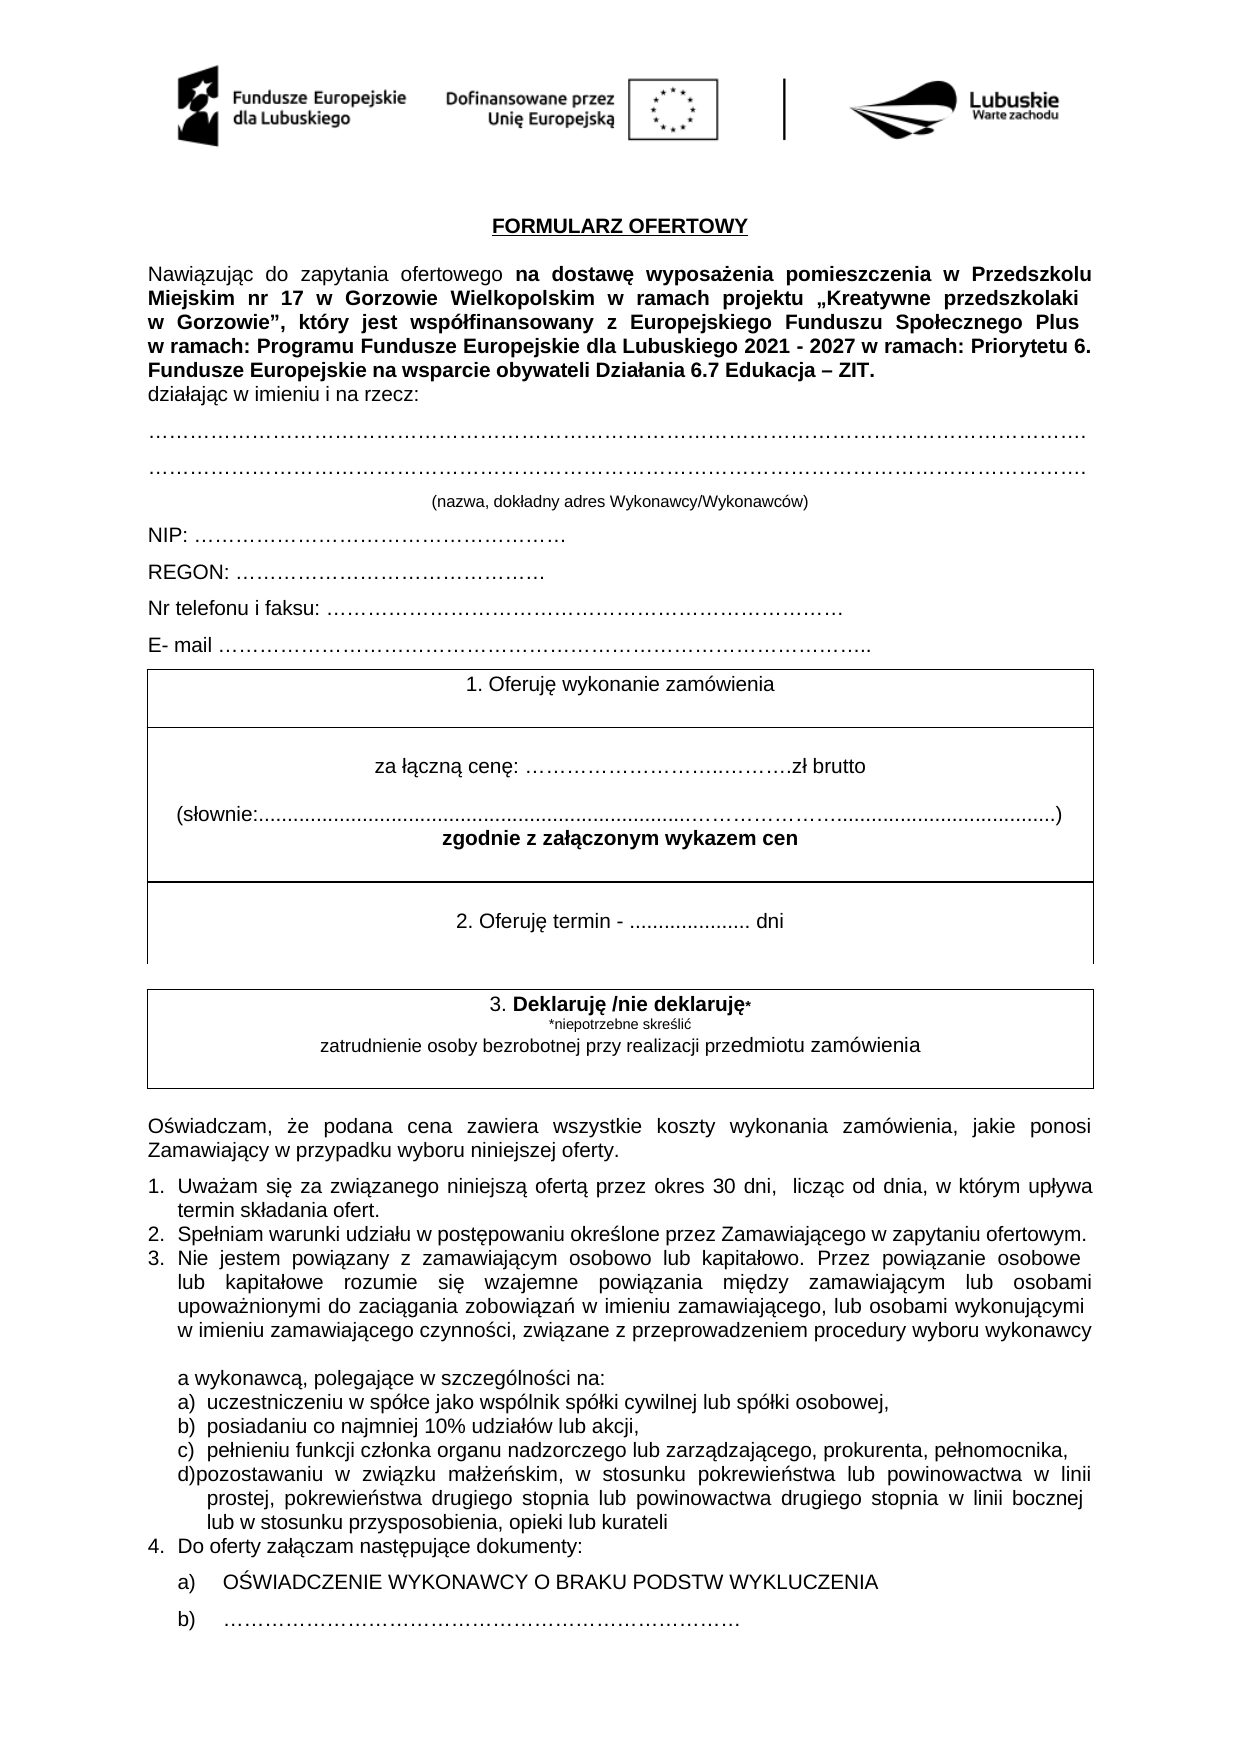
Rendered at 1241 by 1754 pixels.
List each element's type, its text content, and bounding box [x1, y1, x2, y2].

list Nie jestem powiązany z zamawiającym osobowo lub kapitałowo. Przez powiązanie osobowe lub kapitałowe rozumie się wzajemne powiązania między zamawiającym lub osobami upoważnionymi do zaciągania zobowiązań w imieniu zamawiającego, lub osobami wykonującymi w imieniu zamawiającego czynności, związane z przeprowadzeniem procedury wyboru wykonawcy a wykonawcą, polegające w szczególności na: [148, 1246, 1093, 1390]
list Uważam się za związanego niniejszą ofertą przez okres 30 dni, licząc od dnia, w którym upływa termin składania ofert. [148, 1174, 1093, 1222]
picture [147, 57, 1093, 163]
text 3. Deklaruję /nie deklaruję* *niepotrzebne skreślić zatrudnienie osoby bezrobotnej przy realizacji przedmiotu zamówienia [148, 990, 1093, 1088]
list pełnieniu funkcji członka organu nadzorczego lub zarządzającego, prokurenta, pełnomocnika, [177, 1438, 1093, 1462]
list Spełniam warunki udziału w postępowaniu określone przez Zamawiającego w zapytaniu ofertowym. [148, 1222, 1093, 1246]
list OŚWIADCZENIE WYKONAWCY O BRAKU PODSTW WYKLUCZENIA [177, 1570, 1093, 1594]
list Do oferty załączam następujące dokumenty: [148, 1533, 1093, 1557]
text 2. Oferuję termin - ..................... dni [148, 883, 1093, 964]
text 1. Oferuję wykonanie zamówienia [148, 670, 1093, 727]
text Nawiązując do zapytania ofertowego na dostawę wyposażenia pomieszczenia w Przedszkolu Miejskim nr 17 w Gorzowie Wielkopolskim w ramach projektu „Kreatywne przedszkolaki w Gorzowie”, który jest współfinansowany z Europejskiego Funduszu Społecznego Plus w ramach: Programu Fundusze Europejskie dla Lubuskiego 2021 - 2027 w ramach: Priorytetu 6. Fundusze Europejskie na wsparcie obywateli Działania 6.7 Edukacja – ZIT. [148, 262, 1093, 382]
list pozostawaniu w związku małżeńskim, w stosunku pokrewieństwa lub powinowactwa w linii prostej, pokrewieństwa drugiego stopnia lub powinowactwa drugiego stopnia w linii bocznej lub w stosunku przysposobienia, opieki lub kurateli [177, 1462, 1093, 1533]
text za łączną cenę: ………………………..……….zł brutto (słownie:...........................................................................…………………......................................) zgodnie z załączonym wykazem cen [148, 728, 1093, 881]
list posiadaniu co najmniej 10% udziałów lub akcji, [177, 1414, 1093, 1438]
text E- mail ………………………………………………………………………………….. [148, 632, 1093, 656]
text Oświadczam, że podana cena zawiera wszystkie koszty wykonania zamówienia, jakie ponosi Zamawiający w przypadku wyboru niniejszej oferty. [148, 1114, 1093, 1162]
list uczestniczeniu w spółce jako wspólnik spółki cywilnej lub spółki osobowej, [177, 1390, 1093, 1414]
text ………………………………………………………………………………………………………………………. [148, 455, 1093, 479]
text NIP: ……………………………………………… [148, 523, 1093, 547]
text działając w imieniu i na rzecz: [148, 382, 1093, 406]
text REGON: ……………………………………… [148, 559, 1093, 583]
text ………………………………………………………………………………………………………………………. [148, 418, 1093, 442]
text (nazwa, dokładny adres Wykonawcy/Wykonawców) [148, 491, 1093, 511]
list ………………………………………………………………… [177, 1606, 1093, 1630]
text FORMULARZ OFERTOWY [148, 214, 1093, 238]
text Nr telefonu i faksu: ………………………………………………………………… [148, 596, 1093, 620]
